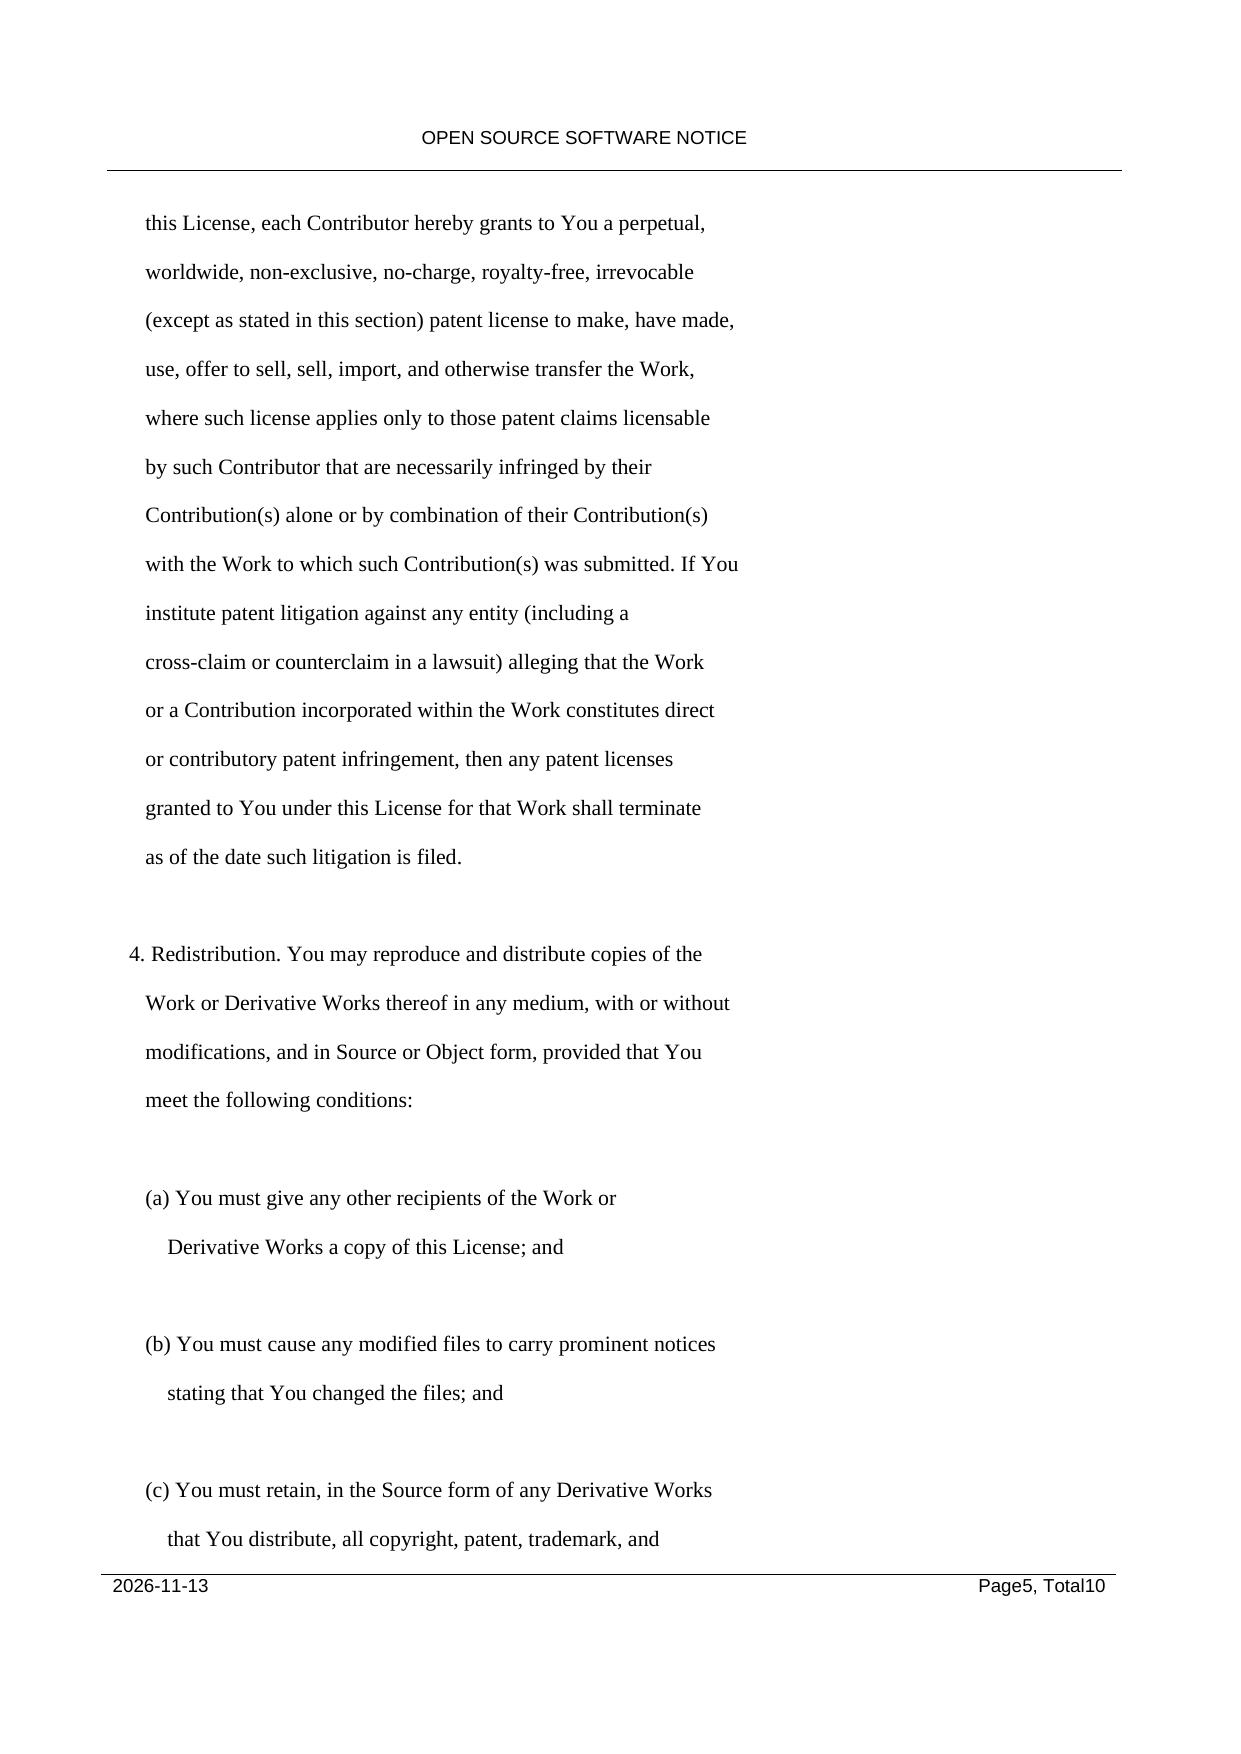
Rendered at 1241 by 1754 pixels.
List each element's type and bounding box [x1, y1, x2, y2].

text [112, 206, 1128, 1555]
